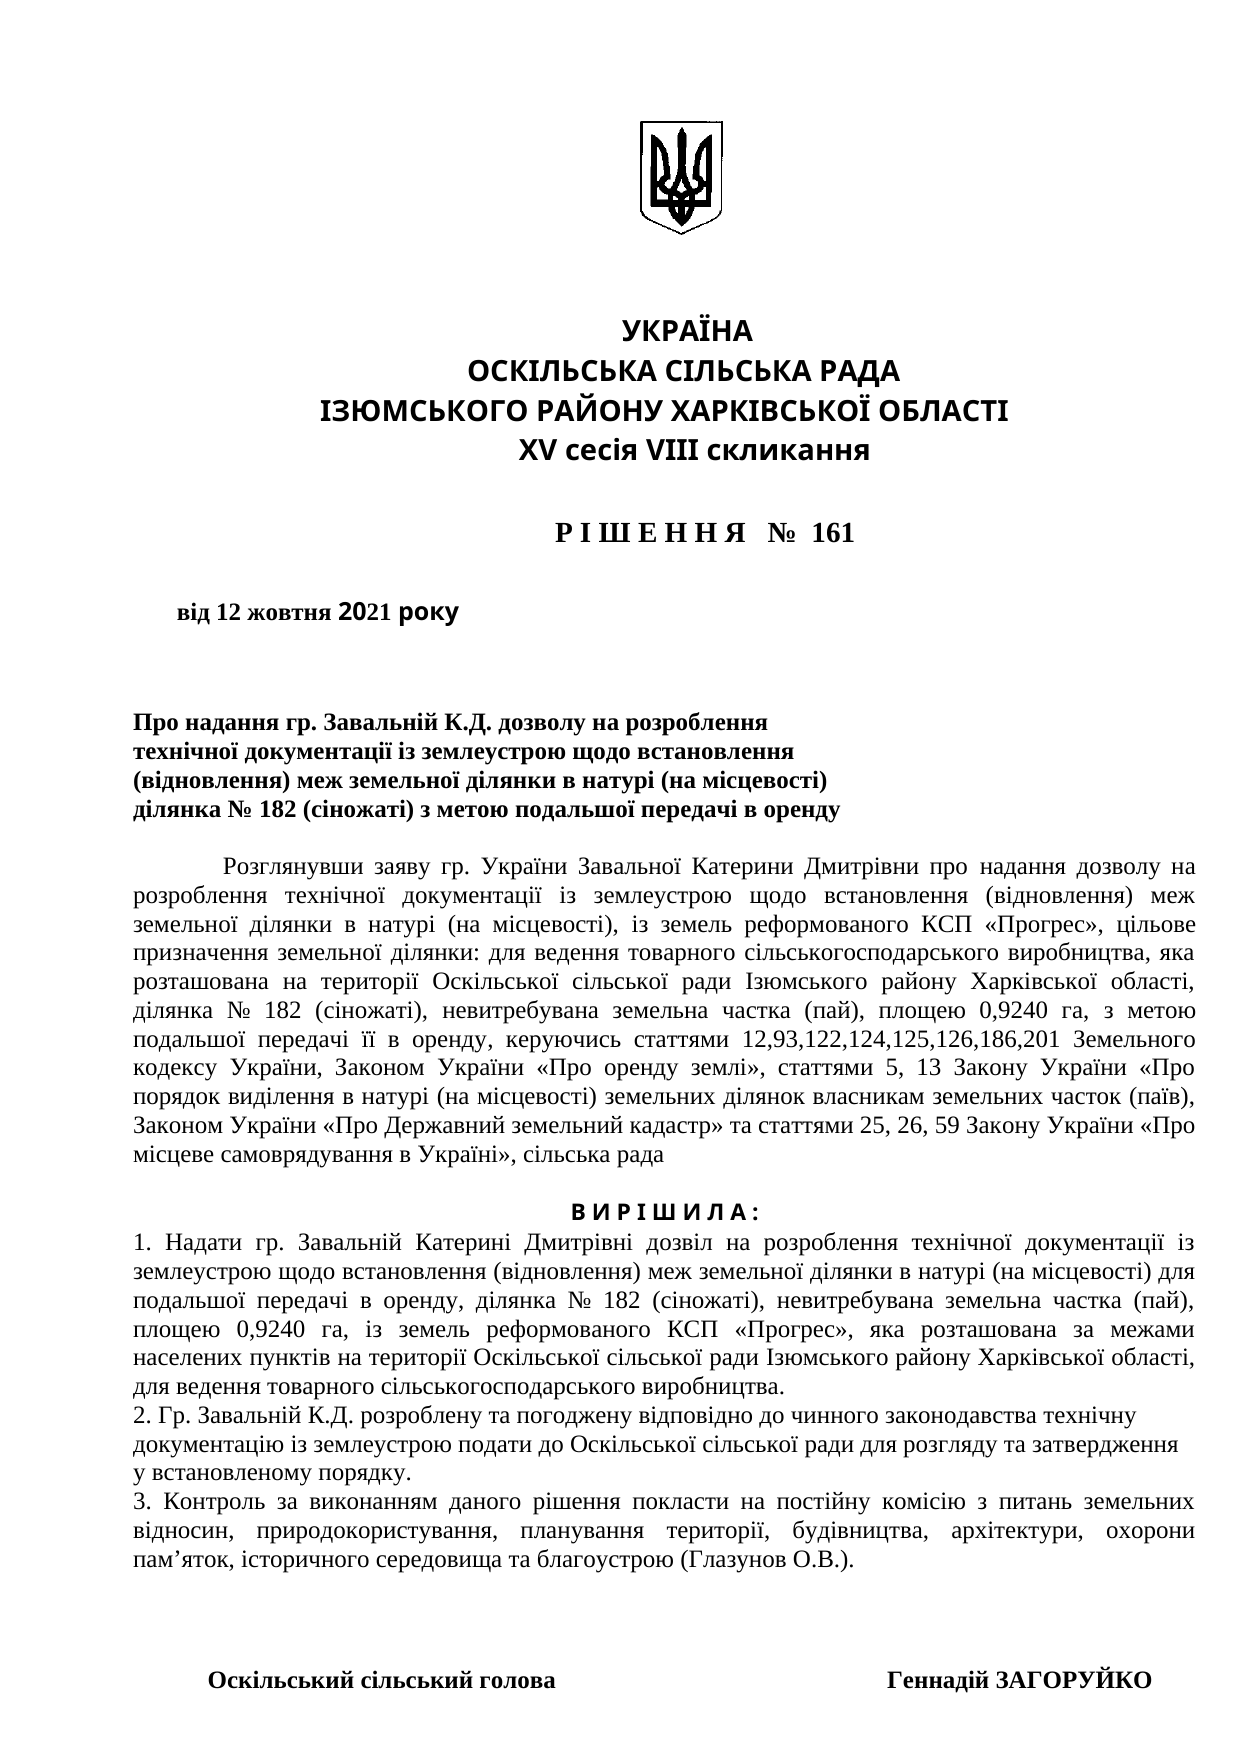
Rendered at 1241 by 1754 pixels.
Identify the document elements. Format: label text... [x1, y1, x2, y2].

text Розглянувши заяву гр. України Завальної Катерини Дмитрівни про надання дозволу на розроблення технічної документації із землеустрою щодо встановлення (відновлення) меж земельної ділянки в натурі (на місцевості), із земель реформованого КСП «Прогрес», цільове призначення земельної ділянки: для ведення товарного сільськогосподарського виробництва, яка розташована на території Оскільської сільської ради Ізюмського району Харківської області, ділянка № 182 (сіножаті), невитребувана земельна частка (пай), площею 0,9240 га, з метою подальшої передачі її в оренду, керуючись статтями 12,93,122,124,125,126,186,201 Земельного кодексу України, Законом України «Про оренду землі», статтями 5, 13 Закону України «Про порядок виділення в натурі (на місцевості) земельних ділянок власникам земельних часток (паїв), Законом України «Про Державний земельний кадастр» та статтями 25, 26, 59 Закону України «Про місцеве самоврядування в Україні», сільська рада [133, 851, 1196, 1167]
text технічної документації із землеустрою щодо встановлення [133, 736, 1196, 765]
text 1. Надати гр. Завальній Катерині Дмитрівні дозвіл на розроблення технічної документації із землеустрою щодо встановлення (відновлення) меж земельної ділянки в натурі (на місцевості) для подальшої передачі в оренду, ділянка № 182 (сіножаті), невитребувана земельна частка (пай), площею 0,9240 га, із земель реформованого КСП «Прогрес», яка розташована за межами населених пунктів на території Оскільської сільської ради Ізюмського району Харківської області, для ведення товарного сільськогосподарського виробництва. [133, 1227, 1196, 1400]
text ділянка № 182 (сіножаті) з метою подальшої передачі в оренду [133, 794, 1196, 822]
table_header [144, 118, 1163, 310]
text Оскільський сільський голова Геннадій ЗАГОРУЙКО [133, 1665, 1196, 1693]
text Про надання гр. Завальній К.Д. дозволу на розроблення [133, 707, 1196, 736]
text Р І Ш Е Н Н Я № 161 [183, 515, 1196, 548]
text УКРАЇНА [133, 310, 1196, 350]
text XV сесія VІІІ скликання [133, 429, 1196, 469]
text ІЗЮМСЬКОГО РАЙОНУ ХАРКІВСЬКОЇ ОБЛАСТІ [133, 390, 1196, 429]
text (відновлення) меж земельної ділянки в натурі (на місцевості) [133, 765, 1196, 794]
text 2. Гр. Завальній К.Д. розроблену та погоджену відповідно до чинного законодавства технічну документацію із землеустрою подати до Оскільської сільської ради для розгляду та затвердження у встановленому порядку. [133, 1400, 1196, 1486]
text В И Р І Ш И Л А : [133, 1196, 1196, 1227]
text від 12 жовтня 2021 року [133, 594, 1196, 628]
text ОСКІЛЬСЬКА СІЛЬСЬКА РАДА [133, 350, 1196, 390]
text 3. Контроль за виконанням даного рішення покласти на постійну комісію з питань земельних відносин, природокористування, планування території, будівництва, архітектури, охорони пам’яток, історичного середовища та благоустрою (Глазунов О.В.). [133, 1486, 1196, 1572]
